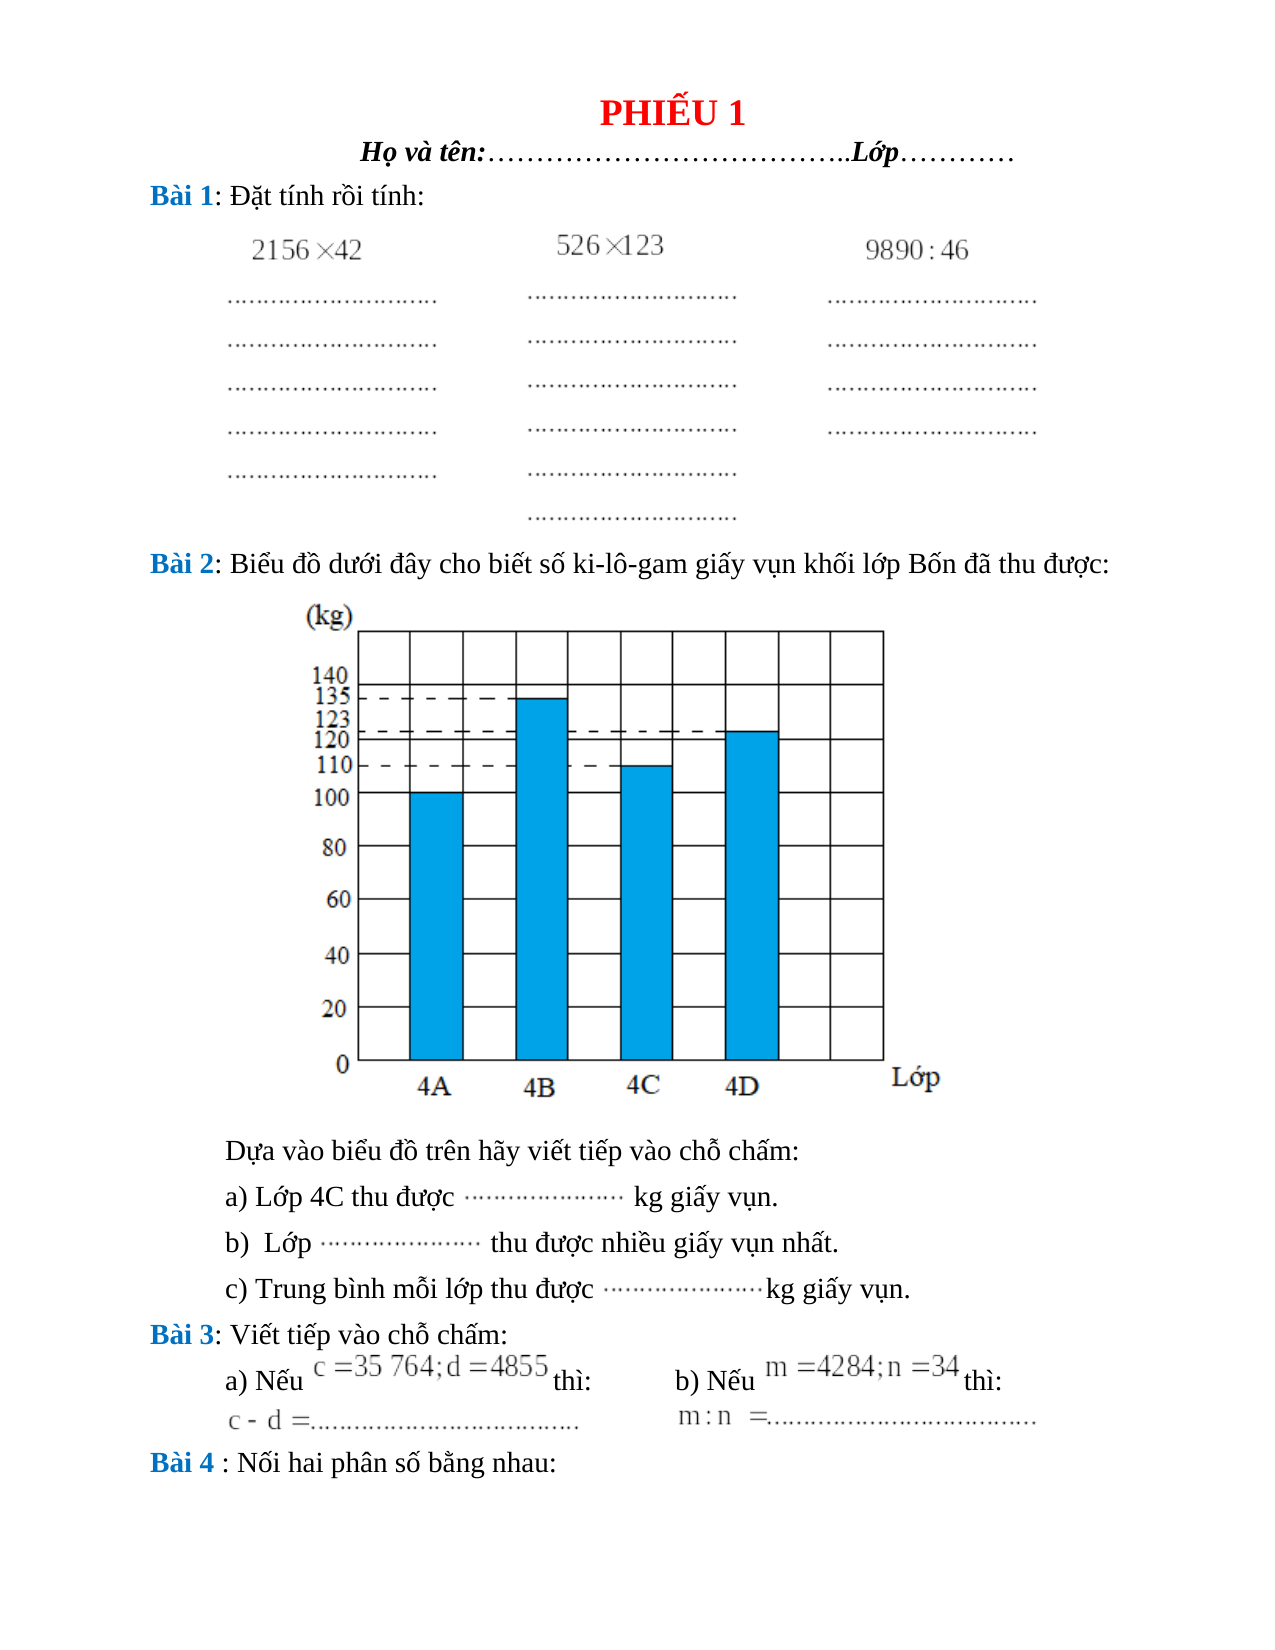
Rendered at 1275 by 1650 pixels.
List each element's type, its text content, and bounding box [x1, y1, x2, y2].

picture [300, 598, 947, 1105]
text b) Lớp thu được nhiều giấy vụn nhất. [150, 1216, 1196, 1262]
text Bài 3: Viết tiếp vào chỗ chấm: [150, 1307, 1196, 1353]
text PHIẾU 1 [150, 89, 1196, 134]
text c) Trung bình mỗi lớp thu được kg giấy vụn. [150, 1262, 1196, 1307]
text Bài 2: Biểu đồ dưới đây cho biết số ki-lô-gam giấy vụn khối lớp Bốn đã thu được: [150, 546, 1196, 579]
text a) Nếu thì: b) Nếu thì: [150, 1353, 1196, 1399]
text Bài 4 : Nối hai phân số bằng nhau: [150, 1445, 1196, 1478]
text Bài 1: Đặt tính rồi tính: [150, 178, 1196, 212]
text Dựa vào biểu đồ trên hãy viết tiếp vào chỗ chấm: [150, 1124, 1196, 1170]
text a) Lớp 4C thu được kg giấy vụn. [150, 1170, 1196, 1216]
text Họ và tên:………………………………..Lớp………… [150, 134, 1196, 168]
